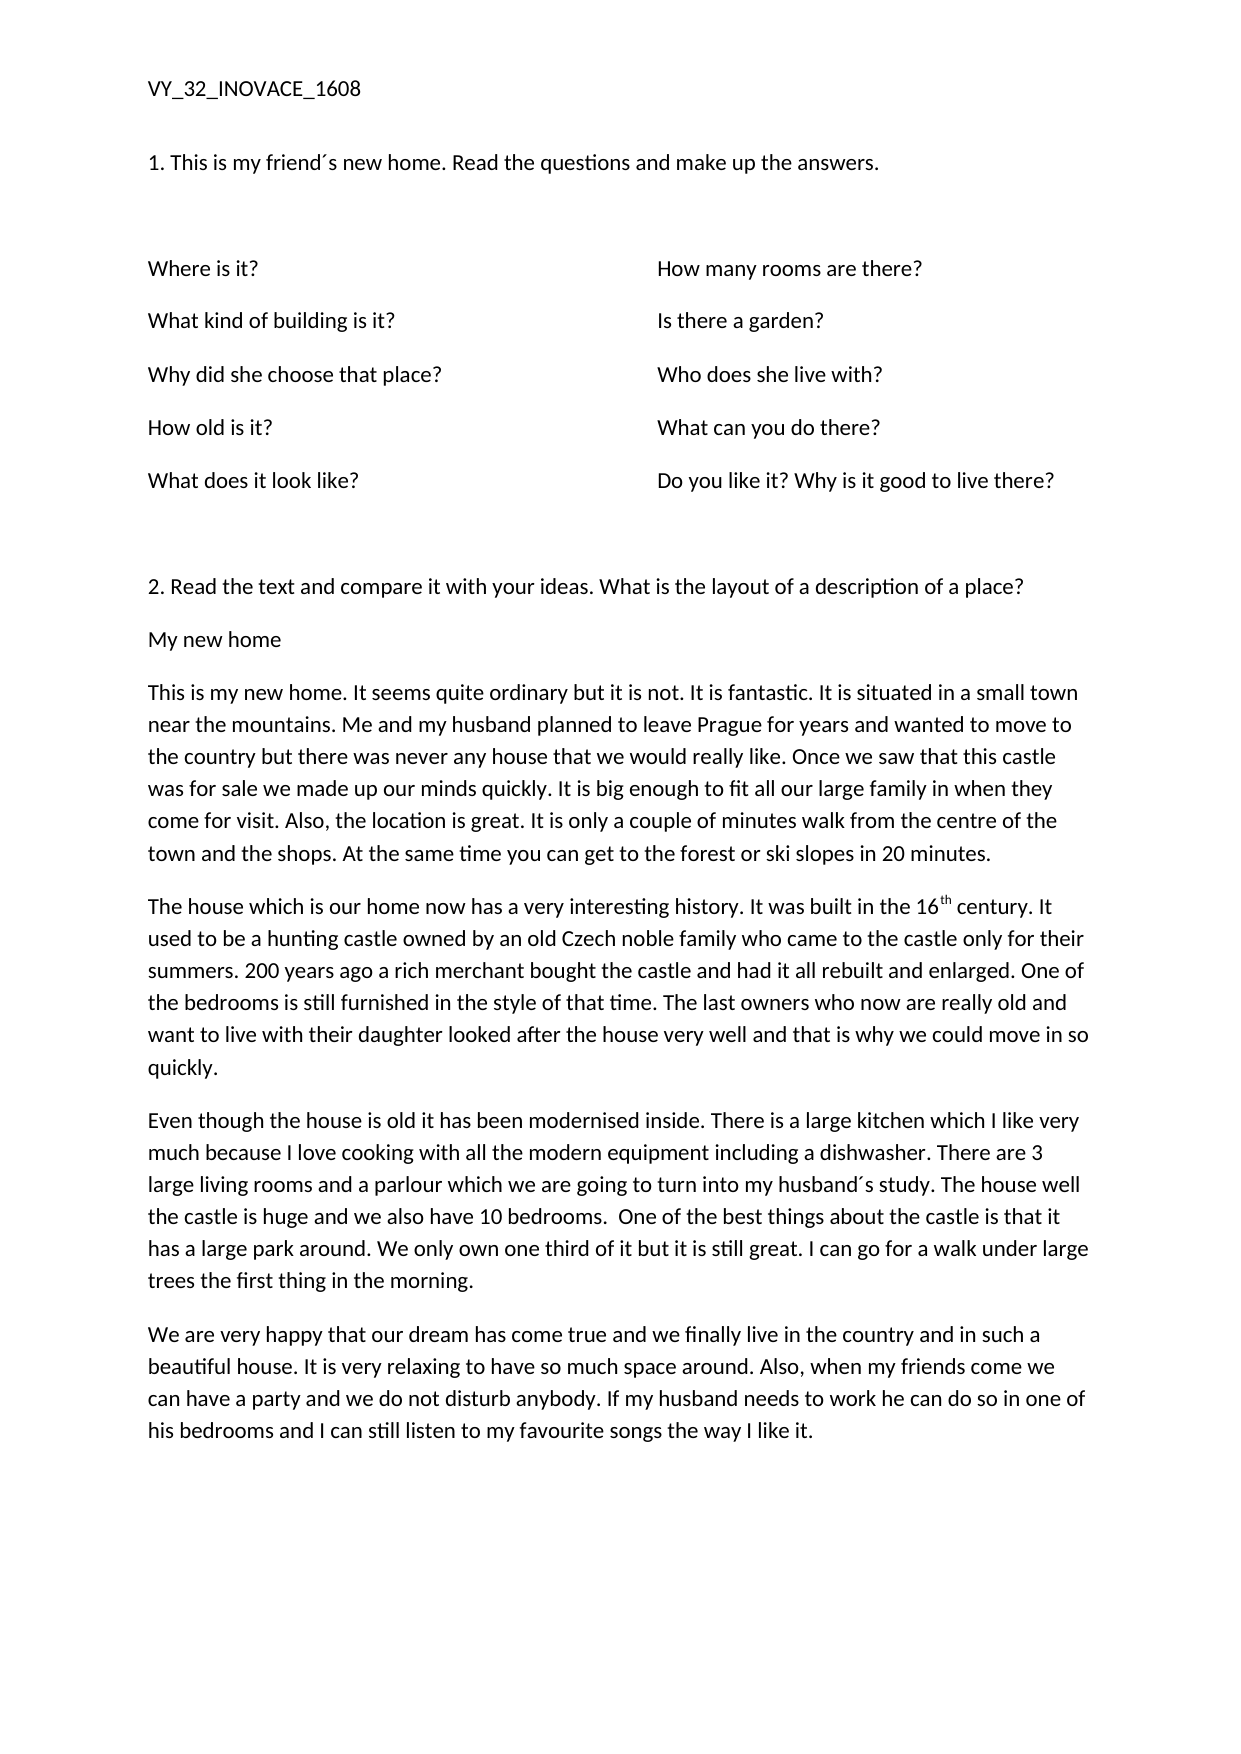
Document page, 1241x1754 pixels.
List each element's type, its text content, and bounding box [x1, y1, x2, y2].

text We are very happy that our dream has come true and we finally live in the country and in such a beautiful house. It is very relaxing to have so much space around. Also, when my friends come we can have a party and we do not disturb anybody. If my husband needs to work he can do so in one of his bedrooms and I can still listen to my favourite songs the way I like it. [148, 1320, 1093, 1444]
text My new home [148, 625, 1093, 653]
text What can you do there? [657, 413, 1093, 441]
text What does it look like? [148, 466, 583, 494]
text Why did she choose that place? [148, 360, 583, 388]
text Who does she live with? [657, 360, 1093, 388]
text The house which is our home now has a very interesting history. It was built in the 16th century. It used to be a hunting castle owned by an old Czech noble family who came to the castle only for their summers. 200 years ago a rich merchant bought the castle and had it all rebuilt and enlarged. One of the bedrooms is still furnished in the style of that time. The last owners who now are really old and want to live with their daughter looked after the house very well and that is why we could move in so quickly. [148, 892, 1093, 1081]
text Where is it? [148, 254, 583, 282]
text 2. Read the text and compare it with your ideas. What is the layout of a description of a place? [148, 572, 1093, 600]
text Even though the house is old it has been modernised inside. There is a large kitchen which I like very much because I love cooking with all the modern equipment including a dishwasher. There are 3 large living rooms and a parlour which we are going to turn into my husband´s study. The house well the castle is huge and we also have 10 bedrooms. One of the best things about the castle is that it has a large park around. We only own one third of it but it is still great. I can go for a walk under large trees the first thing in the morning. [148, 1106, 1093, 1295]
text How old is it? [148, 413, 583, 441]
text This is my new home. It seems quite ordinary but it is not. It is fantastic. It is situated in a small town near the mountains. Me and my husband planned to leave Prague for years and wanted to move to the country but there was never any house that we would really like. Once we saw that this castle was for sale we made up our minds quickly. It is big enough to fit all our large family in when they come for visit. Also, the location is great. It is only a couple of minutes walk from the centre of the town and the shops. At the same time you can get to the forest or ski slopes in 20 minutes. [148, 678, 1093, 867]
text How many rooms are there? [657, 254, 1093, 282]
text 1. This is my friend´s new home. Read the questions and make up the answers. [148, 148, 1093, 176]
text What kind of building is it? [148, 307, 583, 335]
text Is there a garden? [657, 307, 1093, 335]
text Do you like it? Why is it good to live there? [657, 466, 1093, 494]
